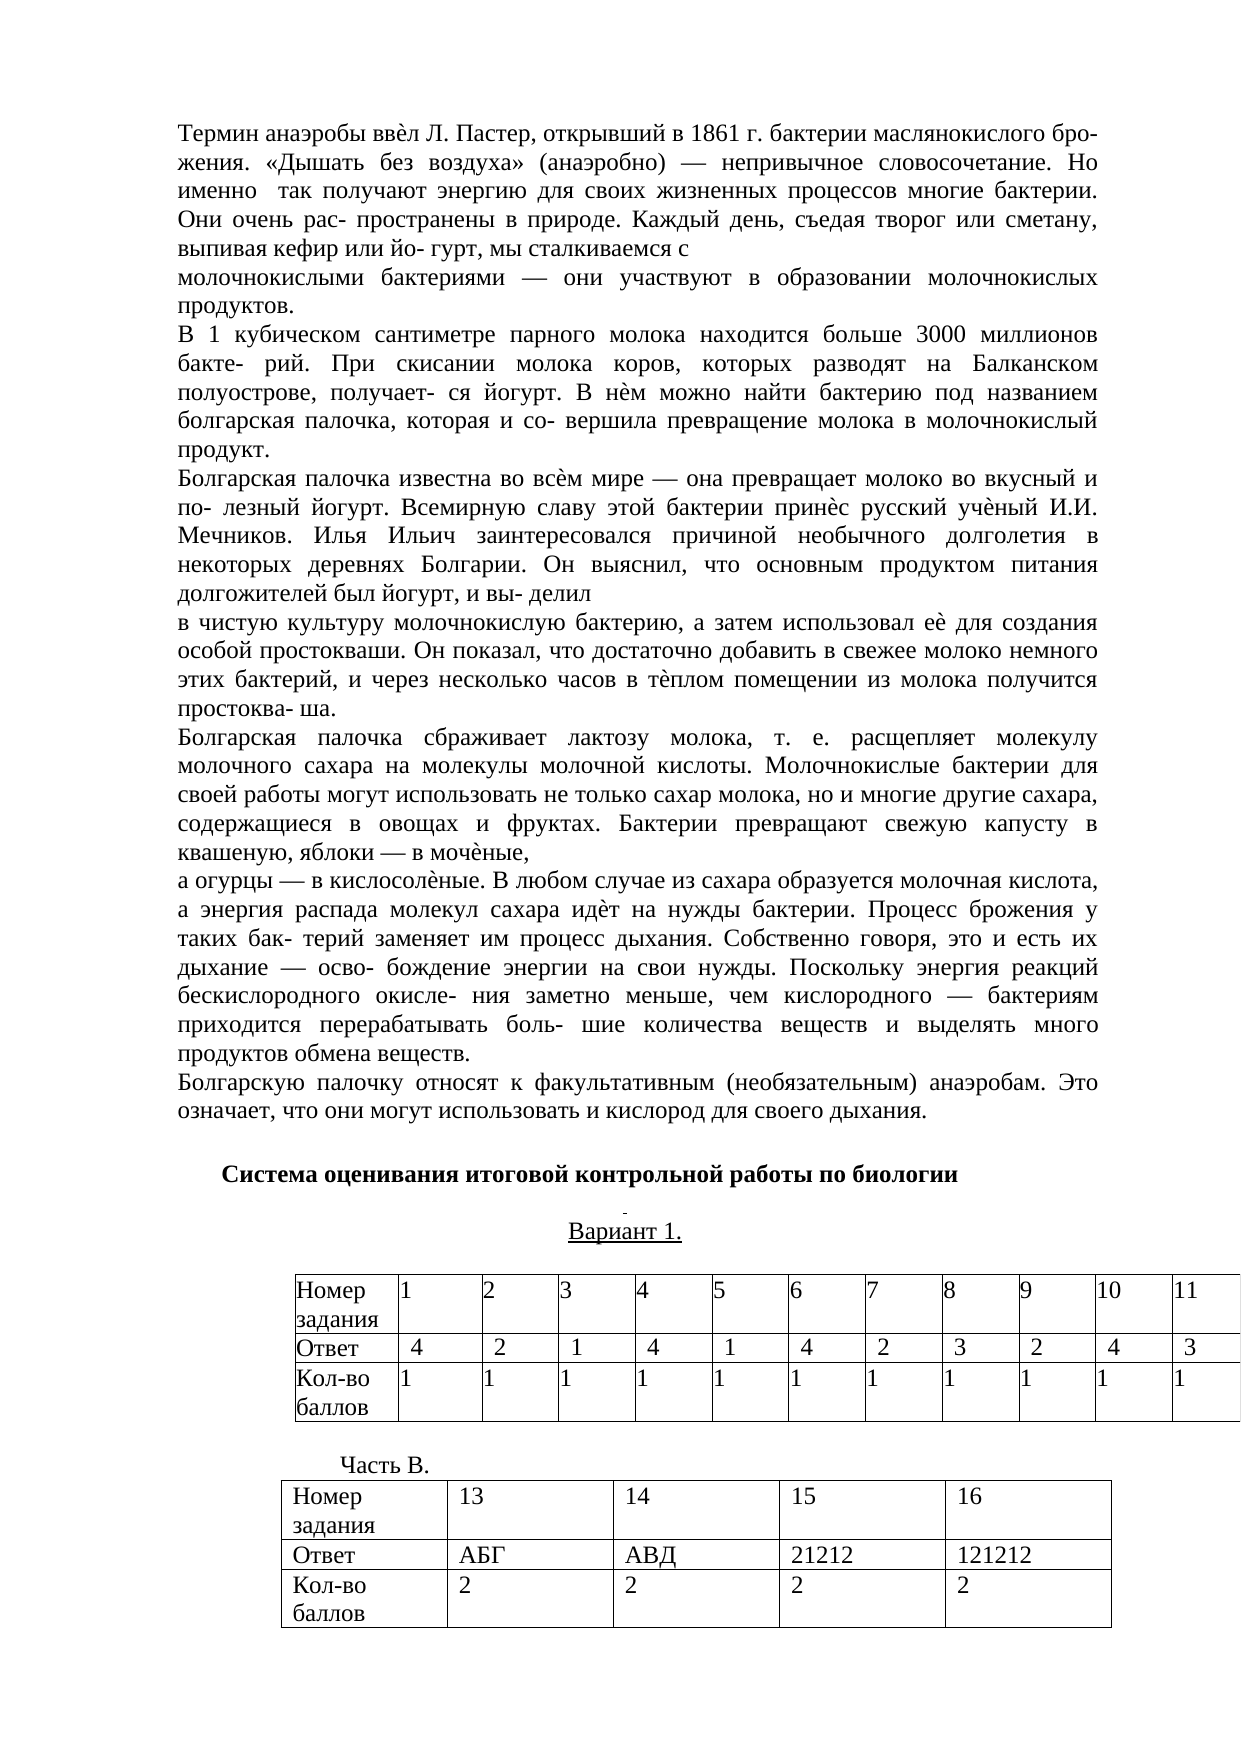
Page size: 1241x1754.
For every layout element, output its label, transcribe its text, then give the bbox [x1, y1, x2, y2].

table_cell 2 [1020, 1334, 1095, 1362]
text Часть В. [340, 1451, 1152, 1479]
table_header 13 [448, 1481, 613, 1539]
table_header 6 [789, 1275, 865, 1332]
table_header 2 [483, 1275, 558, 1332]
text Термин анаэробы ввѐл Л. Пастер, открывший в 1861 г. бактерии маслянокислого бро- жения. «Дышать без воздуха» (анаэробно) — непривычное словосочетание. Но именно так получают энергию для своих жизненных процессов многие бактерии. Они очень рас- пространены в природе. Каждый день, съедая творог или сметану, выпивая кефир или йо- гурт, мы сталкиваемся с [177, 118, 1099, 262]
table_cell Ответ [296, 1334, 398, 1362]
table_cell 1 [866, 1363, 942, 1421]
table_cell 2 [483, 1334, 558, 1362]
table_cell 1 [1096, 1363, 1172, 1421]
table_cell Ответ [282, 1540, 447, 1569]
table_cell 1 [713, 1334, 788, 1362]
table_cell 4 [399, 1334, 482, 1362]
table_cell 3 [1173, 1334, 1240, 1362]
table_header 9 [1020, 1275, 1095, 1332]
table_cell АВД [614, 1540, 779, 1569]
text в чистую культуру молочнокислую бактерию, а затем использовал еѐ для создания особой простокваши. Он показал, что достаточно добавить в свежее молоко немного этих бактерий, и через несколько часов в тѐплом помещении из молока получится простоква- ша. [177, 607, 1099, 722]
table_cell 2 [448, 1570, 613, 1627]
table_cell 2 [866, 1334, 942, 1362]
table_header 8 [943, 1275, 1019, 1332]
table_header 5 [713, 1275, 788, 1332]
table_header 14 [614, 1481, 779, 1539]
text Болгарскую палочку относят к факультативным (необязательным) анаэробам. Это означает, что они могут использовать и кислород для своего дыхания. [177, 1067, 1099, 1124]
text В 1 кубическом сантиметре парного молока находится больше 3000 миллионов бакте- рий. При скисании молока коров, которых разводят на Балканском полуострове, получает- ся йогурт. В нѐм можно найти бактерию под названием болгарская палочка, которая и со- вершила превращение молока в молочнокислый продукт. [177, 319, 1099, 463]
table_cell 1 [399, 1363, 482, 1421]
table_header Номер задания [296, 1275, 398, 1332]
table_header 1 [399, 1275, 482, 1332]
table_cell 2 [614, 1570, 779, 1627]
table_header 10 [1096, 1275, 1172, 1332]
table_cell 2 [946, 1570, 1111, 1627]
table_cell 1 [789, 1363, 865, 1421]
table_cell 1 [483, 1363, 558, 1421]
table_cell 1 [559, 1334, 635, 1362]
table_cell 1 [1173, 1363, 1240, 1421]
text Болгарская палочка известна во всѐм мире — она превращает молоко во вкусный и по- лезный йогурт. Всемирную славу этой бактерии принѐс русский учѐный И.И. Мечников. Илья Ильич заинтересовался причиной необычного долголетия в некоторых деревнях Болгарии. Он выяснил, что основным продуктом питания долгожителей был йогурт, и вы- делил [177, 463, 1099, 607]
table_cell 1 [943, 1363, 1019, 1421]
table_cell 1 [713, 1363, 788, 1421]
table_cell Кол-во баллов [282, 1570, 447, 1627]
table_header Номер задания [282, 1481, 447, 1539]
table_cell 1 [1020, 1363, 1095, 1421]
table_cell 121212 [946, 1540, 1111, 1569]
table_header 15 [780, 1481, 945, 1539]
table_header 4 [636, 1275, 712, 1332]
table_cell АБГ [448, 1540, 613, 1569]
text молочнокислыми бактериями — они участвуют в образовании молочнокислых продуктов. [177, 262, 1099, 319]
table_cell Кол-во баллов [296, 1363, 398, 1421]
table_header 7 [866, 1275, 942, 1332]
table_cell 4 [1096, 1334, 1172, 1362]
text Болгарская палочка сбраживает лактозу молока, т. е. расщепляет молекулу молочного сахара на молекулы молочной кислоты. Молочнокислые бактерии для своей работы могут использовать не только сахар молока, но и многие другие сахара, содержащиеся в овощах и фруктах. Бактерии превращают свежую капусту в квашеную, яблоки — в мочѐные, [177, 722, 1099, 866]
table_cell 4 [789, 1334, 865, 1362]
text Вариант 1. [247, 1217, 1003, 1245]
text а огурцы — в кислосолѐные. В любом случае из сахара образуется молочная кислота, а энергия распада молекул сахара идѐт на нужды бактерии. Процесс брожения у таких бак- терий заменяет им процесс дыхания. Собственно говоря, это и есть их дыхание — осво- бождение энергии на свои нужды. Поскольку энергия реакций бескислородного окисле- ния заметно меньше, чем кислородного — бактериям приходится перерабатывать боль- шие количества веществ и выделять много продуктов обмена веществ. [177, 866, 1099, 1067]
subtitle Система оценивания итоговой контрольной работы по биологии [177, 1160, 1003, 1188]
table_header 16 [946, 1481, 1111, 1539]
table_header 3 [559, 1275, 635, 1332]
table_cell 1 [559, 1363, 635, 1421]
table_cell 3 [943, 1334, 1019, 1362]
table_cell 21212 [780, 1540, 945, 1569]
table_cell 2 [780, 1570, 945, 1627]
table_header 11 [1173, 1275, 1240, 1332]
table_cell 4 [636, 1334, 712, 1362]
table_cell 1 [636, 1363, 712, 1421]
